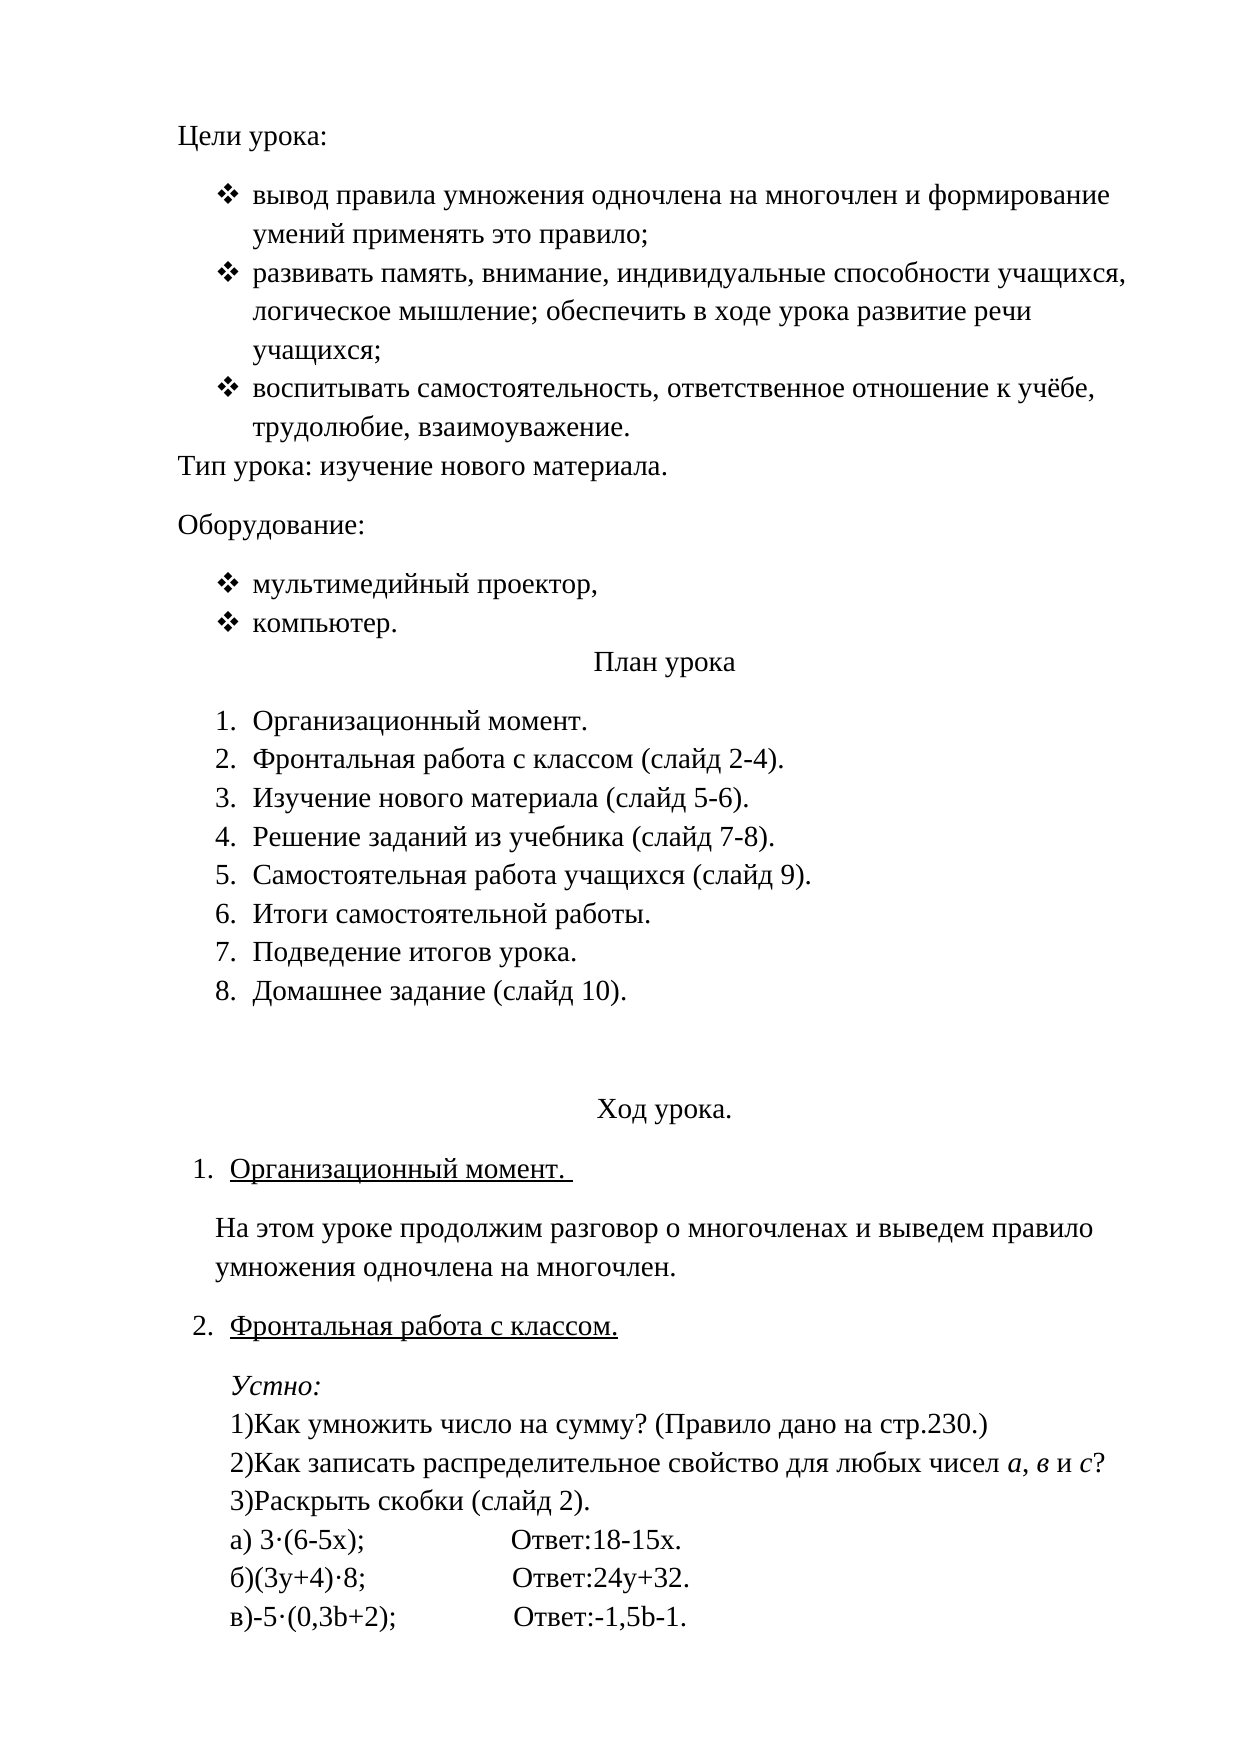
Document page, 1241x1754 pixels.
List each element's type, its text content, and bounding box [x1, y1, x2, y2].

list Организационный момент. [192, 1151, 1152, 1184]
text 1)Как умножить число на сумму? (Правило дано на стр.230.) [229, 1406, 1152, 1440]
text План урока [177, 644, 1152, 677]
list Фронтальная работа с классом. [192, 1308, 1152, 1342]
list Самостоятельная работа учащихся (слайд 9). [215, 857, 1152, 891]
text в)-5·(0,3b+2); Ответ:-1,5b-1. [229, 1599, 1152, 1632]
list воспитывать самостоятельность, ответственное отношение к учёбе, трудолюбие, взаимоуважение. [215, 370, 1152, 443]
list развивать память, внимание, индивидуальные способности учащихся, логическое мышление; обеспечить в ходе урока развитие речи учащихся; [215, 255, 1152, 365]
text 2)Как записать распределительное свойство для любых чисел а, в и с? [229, 1445, 1152, 1478]
list Решение заданий из учебника (слайд 7-8). [215, 819, 1152, 852]
list Фронтальная работа с классом (слайд 2-4). [215, 742, 1152, 775]
list Подведение итогов урока. [215, 934, 1152, 968]
text Устно: [229, 1368, 1152, 1401]
text Цели урока: [177, 118, 1152, 152]
text Оборудование: [177, 507, 1152, 541]
list Организационный момент. [215, 703, 1152, 737]
list Домашнее задание (слайд 10). [215, 973, 1152, 1006]
text Тип урока: изучение нового материала. [177, 448, 1152, 481]
list вывод правила умножения одночлена на многочлен и формирование умений применять это правило; [215, 177, 1152, 250]
text 3)Раскрыть скобки (слайд 2). [229, 1483, 1152, 1517]
text На этом уроке продолжим разговор о многочленах и выведем правило умножения одночлена на многочлен. [215, 1210, 1152, 1282]
list Итоги самостоятельной работы. [215, 896, 1152, 929]
text Ход урока. [177, 1092, 1152, 1125]
list мультимедийный проектор, [215, 566, 1152, 600]
list Изучение нового материала (слайд 5-6). [215, 780, 1152, 814]
text а) 3·(6-5х); Ответ:18-15х. [229, 1522, 1152, 1555]
list компьютер. [215, 605, 1152, 639]
text б)(3у+4)·8; Ответ:24у+32. [229, 1560, 1152, 1594]
